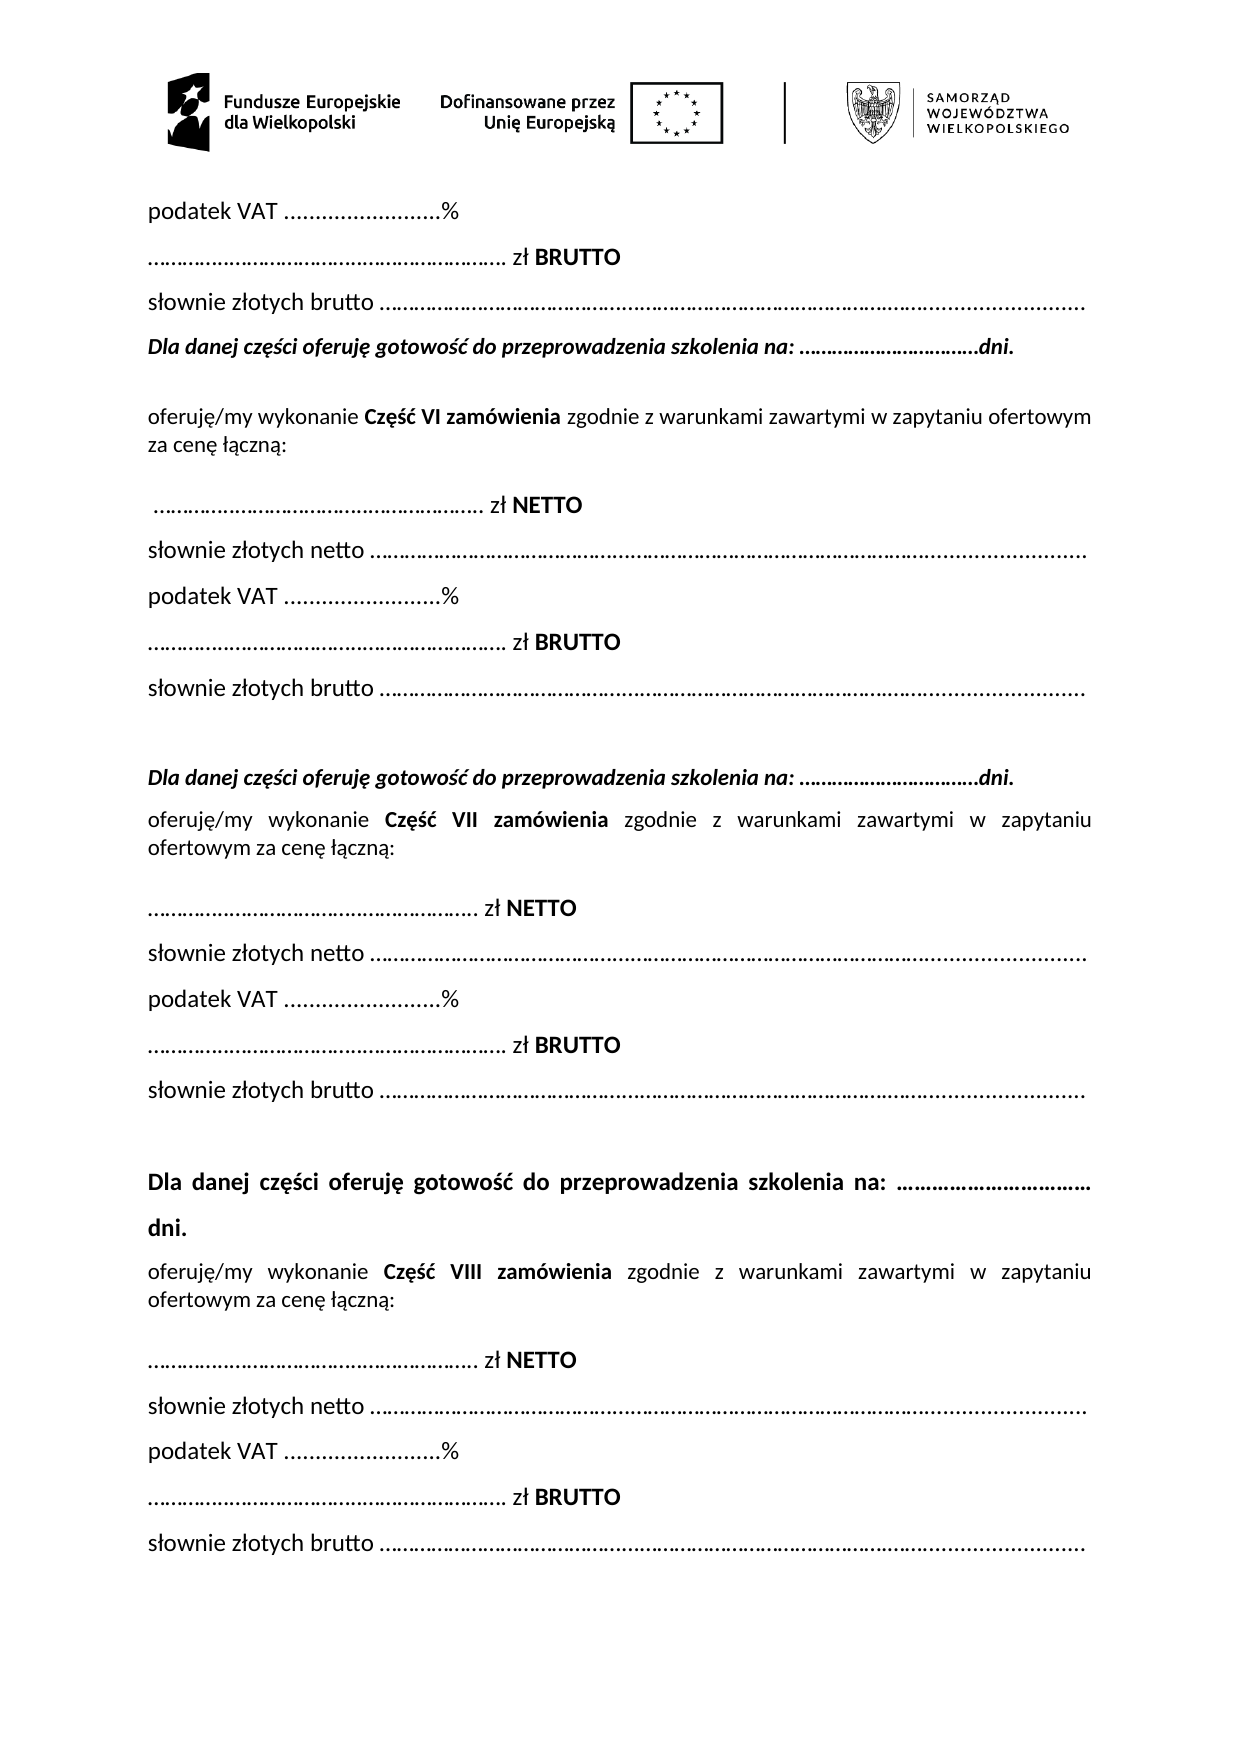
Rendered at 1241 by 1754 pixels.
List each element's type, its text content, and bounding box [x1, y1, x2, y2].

text słownie złotych netto ……………………………………...…………………………………………….......................... [148, 937, 1093, 968]
text …………..…………………..……………………. zł BRUTTO [148, 1029, 1093, 1059]
text …………..…………………..……………………. zł BRUTTO [148, 626, 1093, 656]
text podatek VAT .........................% [148, 580, 1093, 611]
text podatek VAT .........................% [148, 195, 1093, 226]
text …………..…………………..……………….. zł NETTO [148, 892, 1093, 922]
text …………..…………………..……………………. zł BRUTTO [148, 241, 1093, 271]
text słownie złotych brutto ……………………………………...…………………………………….…….......................... [148, 672, 1093, 702]
text …………..…………………..……………….. zł NETTO [148, 489, 1093, 519]
text słownie złotych netto ……………………………………...…………………………………………….......................... [148, 534, 1093, 565]
text podatek VAT .........................% [148, 1436, 1093, 1466]
text słownie złotych netto ……………………………………...…………………………………………….......................... [148, 1390, 1093, 1420]
text oferuję/my wykonanie Część VI zamówienia zgodnie z warunkami zawartymi w zapytaniu ofertowym za cenę łączną: [148, 402, 1093, 458]
text …………..…………………..……………………. zł BRUTTO [148, 1481, 1093, 1512]
text słownie złotych brutto ……………………………………...…………………………………….…….......................... [148, 1527, 1093, 1557]
text Dla danej części oferuję gotowość do przeprowadzenia szkolenia na: ……………………………dni. [148, 332, 1093, 360]
text podatek VAT .........................% [148, 983, 1093, 1014]
text oferuję/my wykonanie Część VIII zamówienia zgodnie z warunkami zawartymi w zapytaniu ofertowym za cenę łączną: [148, 1257, 1093, 1313]
text słownie złotych brutto ……………………………………...…………………………………….…….......................... [148, 1074, 1093, 1105]
text słownie złotych brutto ……………………………………...…………………………………….…….......................... [148, 286, 1093, 317]
text Dla danej części oferuję gotowość do przeprowadzenia szkolenia na: ……………………………dni. [148, 763, 1093, 791]
text …………..…………………..……………….. zł NETTO [148, 1344, 1093, 1374]
text Dla danej części oferuję gotowość do przeprowadzenia szkolenia na: ……………………………dni. [148, 1166, 1093, 1242]
text oferuję/my wykonanie Część VII zamówienia zgodnie z warunkami zawartymi w zapytaniu ofertowym za cenę łączną: [148, 805, 1093, 861]
